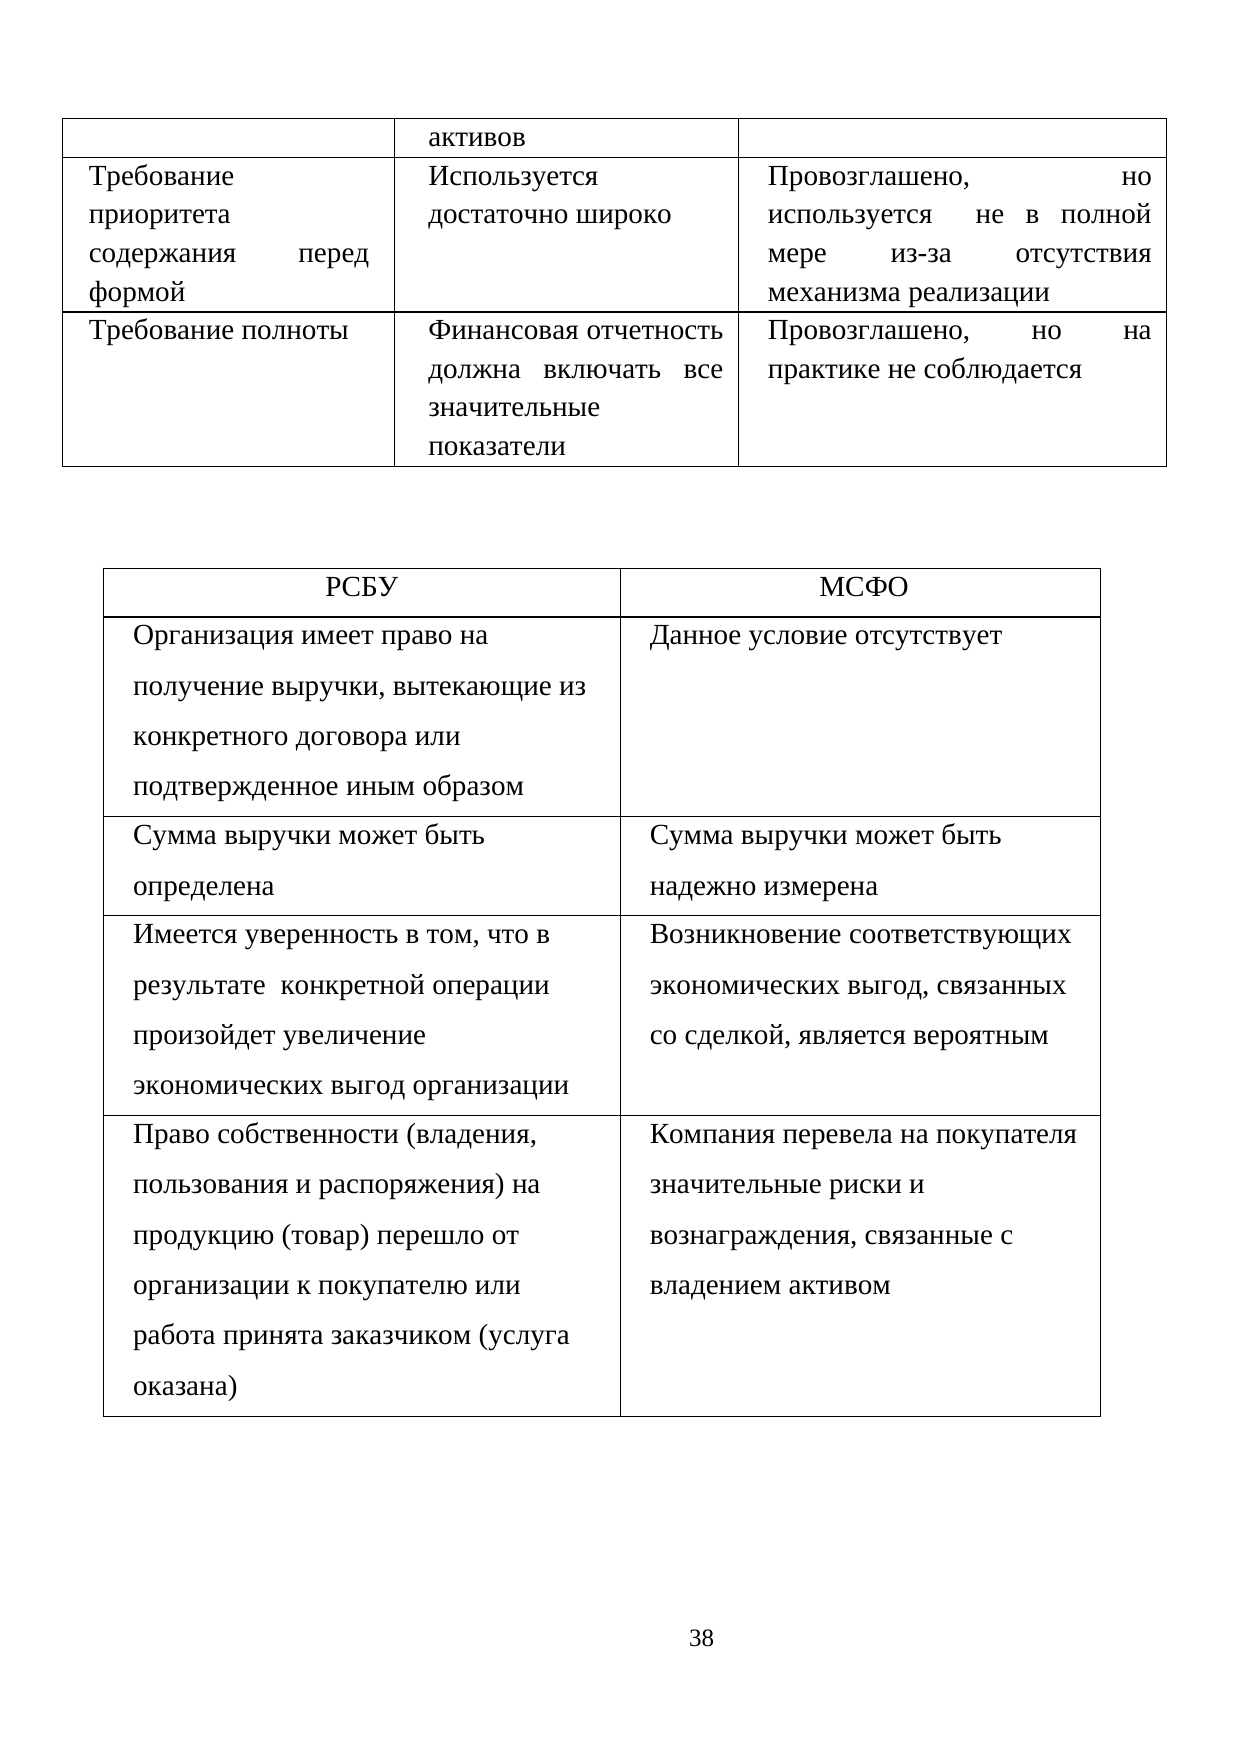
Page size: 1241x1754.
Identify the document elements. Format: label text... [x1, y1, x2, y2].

table_header РСБУ [104, 569, 620, 616]
table_cell Организация имеет право на получение выручки, вытекающие из конкретного договора или подтвержденное иным образом [104, 618, 620, 816]
table_cell Данное условие отсутствует [621, 618, 1100, 816]
table_cell Право собственности (владения, пользования и распоряжения) на продукцию (товар) перешло от организации к покупателю или работа принята заказчиком (услуга оказана) [104, 1116, 620, 1416]
table_cell Возникновение соответствующих экономических выгод, связанных со сделкой, является вероятным [621, 916, 1100, 1115]
table_cell Провозглашено, но используется не в полной мере из-за отсутствия механизма реализации [739, 158, 1166, 311]
table_header МСФО [621, 569, 1100, 616]
table_cell Требование приоритета содержания перед формой [63, 158, 394, 311]
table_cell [739, 119, 1166, 157]
table_cell Сумма выручки может быть определена [104, 817, 620, 915]
table_cell Требование полноты [63, 313, 394, 466]
table_cell Компания перевела на покупателя значительные риски и вознаграждения, связанные с владением активом [621, 1116, 1100, 1416]
table_cell Провозглашено, но на практике не соблюдается [739, 313, 1166, 466]
table_cell Используется достаточно широко [395, 158, 738, 311]
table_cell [395, 119, 738, 157]
table_cell Финансовая отчетность должна включать все значительные показатели [395, 313, 738, 466]
table_cell Сумма выручки может быть надежно измерена [621, 817, 1100, 915]
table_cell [63, 119, 394, 157]
table_cell Имеется уверенность в том, что в результате конкретной операции произойдет увеличение экономических выгод организации [104, 916, 620, 1115]
